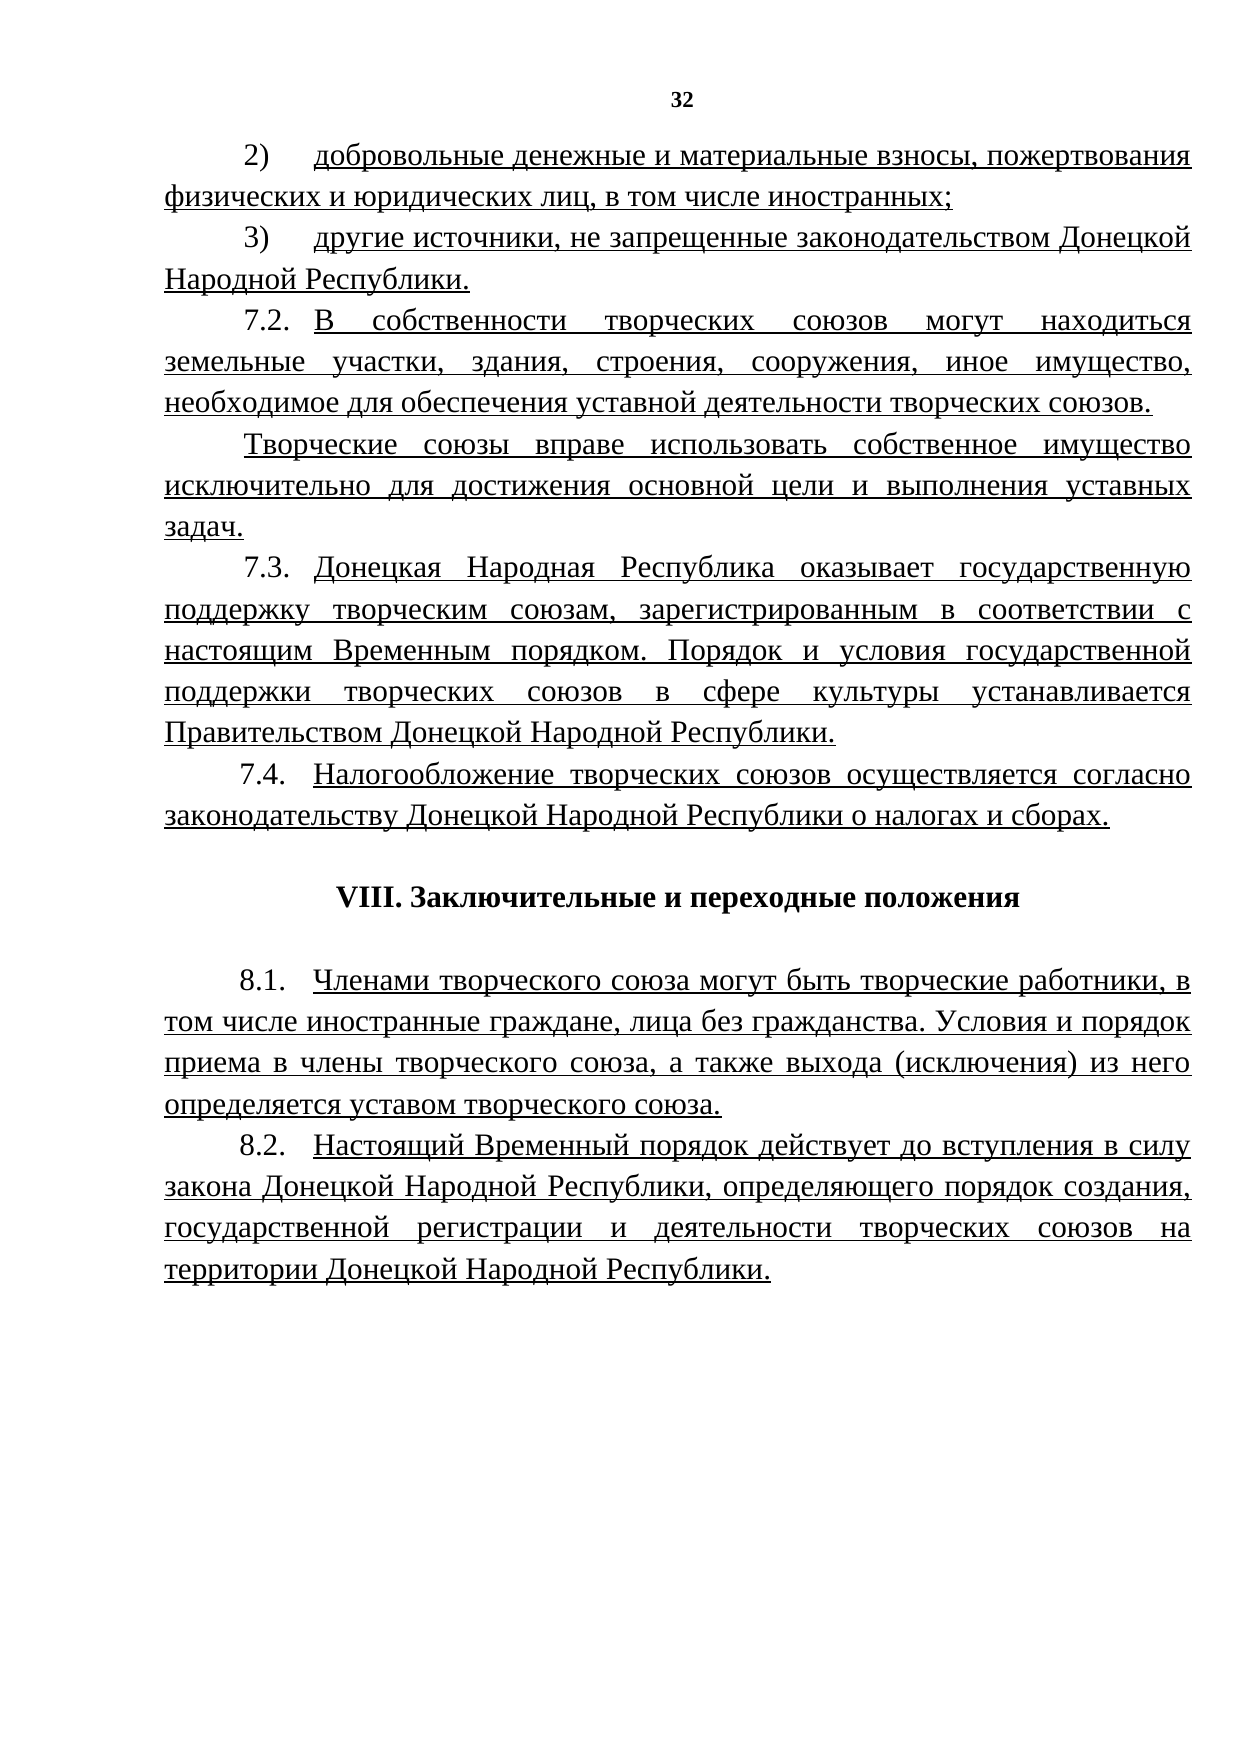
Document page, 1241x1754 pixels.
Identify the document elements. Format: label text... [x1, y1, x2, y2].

text Творческие союзы вправе использовать собственное имущество исключительно для достижения основной цели и выполнения уставных задач. [164, 425, 1192, 497]
list Членами творческого союза могут быть творческие работники, в том числе иностранные граждане, лица без гражданства. Условия и порядок приема в члены творческого союза, а также выхода (исключения) из него определяется уставом творческого союза. [164, 961, 1192, 1034]
list Членами творческого союза могут быть творческие работники, в том числе иностранные граждане, лица без гражданства. Условия и порядок приема в члены творческого союза, а также выхода (исключения) из него определяется уставом творческого союза. [164, 1035, 1192, 1075]
list Членами творческого союза могут быть творческие работники, в том числе иностранные граждане, лица без гражданства. Условия и порядок приема в члены творческого союза, а также выхода (исключения) из него определяется уставом творческого союза. [164, 1076, 1192, 1121]
list Настоящий Временный порядок действует до вступления в силу закона Донецкой Народной Республики, определяющего порядок создания, государственной регистрации и деятельности творческих союзов на территории Донецкой Народной Республики. [164, 1241, 1192, 1286]
list Налогообложение творческих союзов осуществляется согласно законодательству Донецкой Народной Республики о налогах и сборах. [164, 755, 1192, 832]
list другие источники, не запрещенные законодательством Донецкой Народной Республики. [164, 219, 1192, 296]
list добровольные денежные и материальные взносы, пожертвования физических и юридических лиц, в том числе иностранных; [164, 136, 1192, 213]
list Настоящий Временный порядок действует до вступления в силу закона Донецкой Народной Республики, определяющего порядок создания, государственной регистрации и деятельности творческих союзов на территории Донецкой Народной Республики. [164, 1126, 1192, 1199]
list В собственности творческих союзов могут находиться земельные участки, здания, строения, сооружения, иное имущество, необходимое для обеспечения уставной деятельности творческих союзов. [164, 301, 1192, 374]
list Донецкая Народная Республика оказывает государственную поддержку творческим союзам, зарегистрированным в соответствии с настоящим Временным порядком. Порядок и условия государственной поддержки творческих союзов в сфере культуры устанавливается Правительством Донецкой Народной Республики. [164, 705, 1192, 749]
list Заключительные и переходные положения [164, 879, 1192, 914]
list В собственности творческих союзов могут находиться земельные участки, здания, строения, сооружения, иное имущество, необходимое для обеспечения уставной деятельности творческих союзов. [164, 375, 1192, 419]
list Донецкая Народная Республика оказывает государственную поддержку творческим союзам, зарегистрированным в соответствии с настоящим Временным порядком. Порядок и условия государственной поддержки творческих союзов в сфере культуры устанавливается Правительством Донецкой Народной Республики. [164, 664, 1192, 704]
list Донецкая Народная Республика оказывает государственную поддержку творческим союзам, зарегистрированным в соответствии с настоящим Временным порядком. Порядок и условия государственной поддержки творческих союзов в сфере культуры устанавливается Правительством Донецкой Народной Республики. [164, 549, 1192, 621]
text Творческие союзы вправе использовать собственное имущество исключительно для достижения основной цели и выполнения уставных задач. [164, 499, 1192, 543]
list Донецкая Народная Республика оказывает государственную поддержку творческим союзам, зарегистрированным в соответствии с настоящим Временным порядком. Порядок и условия государственной поддержки творческих союзов в сфере культуры устанавливается Правительством Донецкой Народной Республики. [164, 623, 1192, 662]
list Настоящий Временный порядок действует до вступления в силу закона Донецкой Народной Республики, определяющего порядок создания, государственной регистрации и деятельности творческих союзов на территории Донецкой Народной Республики. [164, 1200, 1192, 1240]
